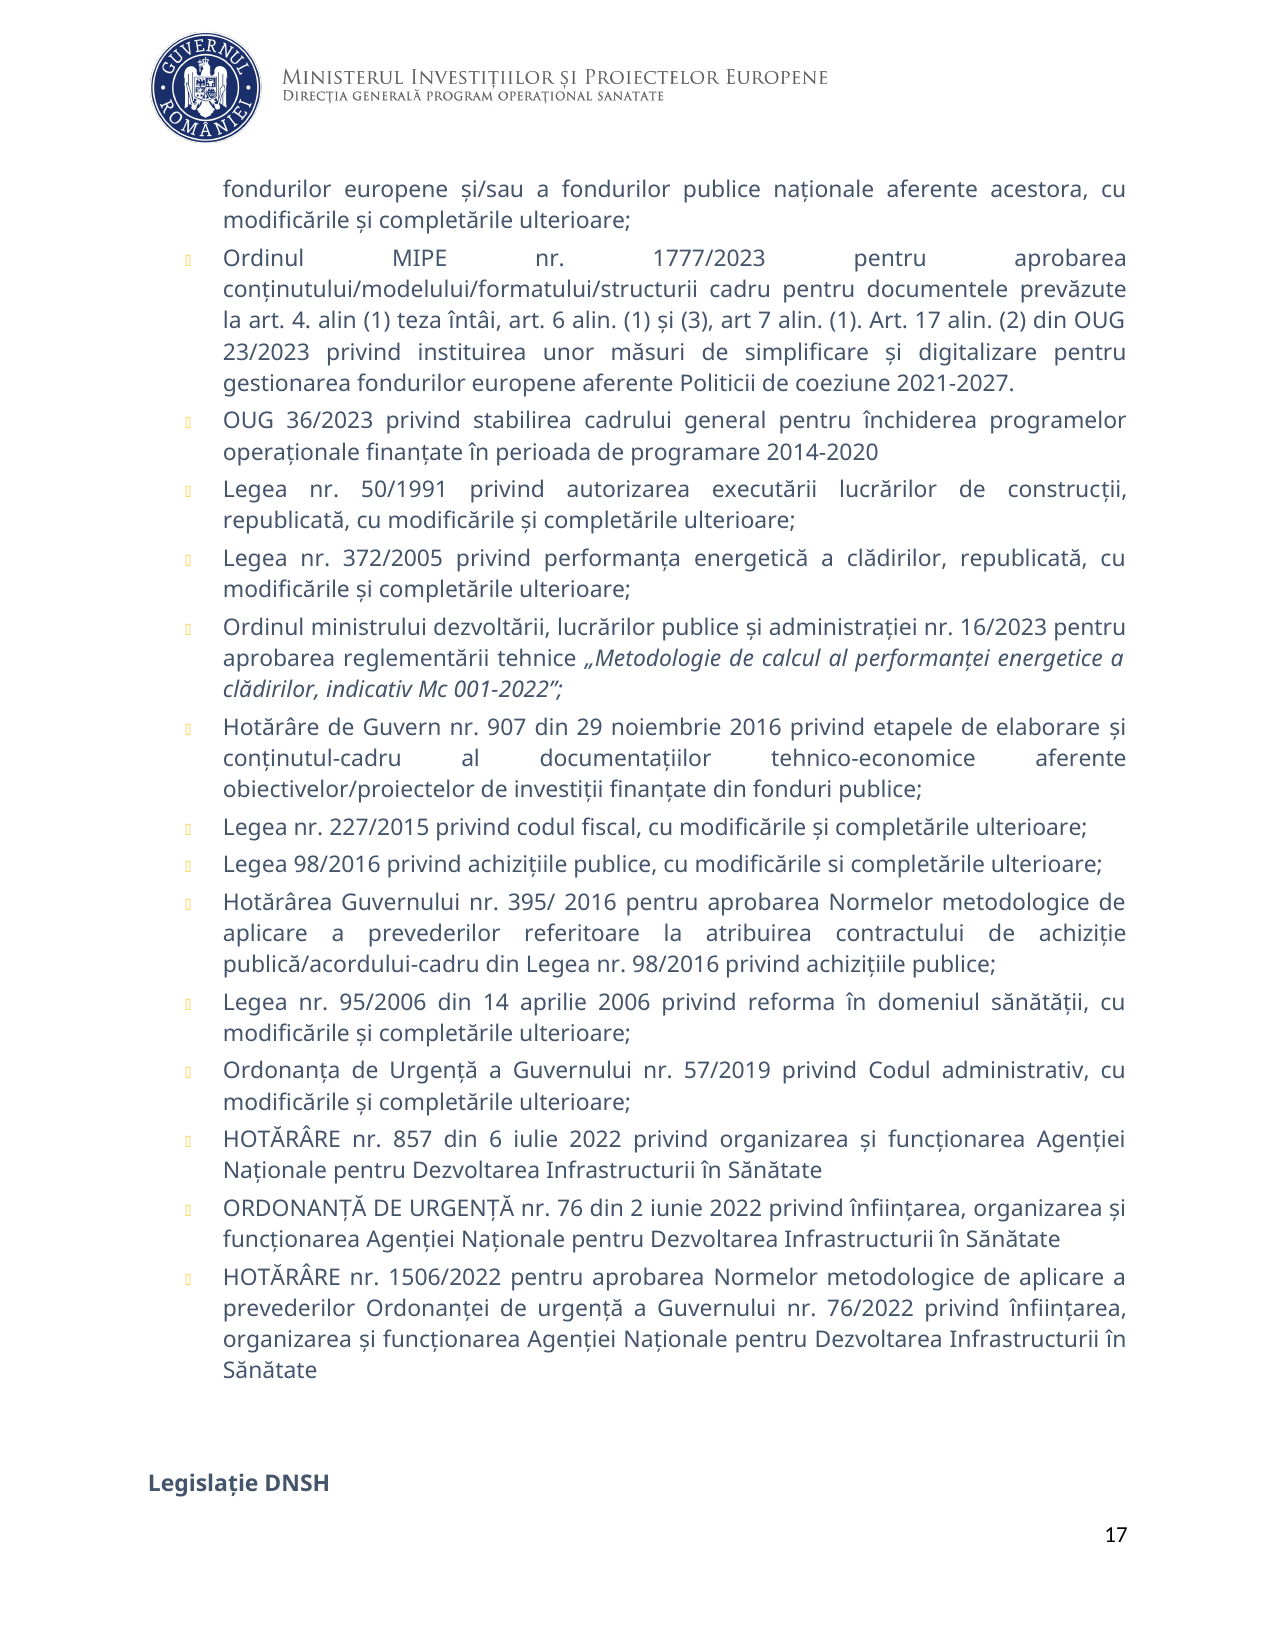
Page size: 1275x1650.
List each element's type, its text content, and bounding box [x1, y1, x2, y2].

list OUG 36/2023 privind stabilirea cadrului general pentru închiderea programelor operaţionale finanţate în perioada de programare 2014-2020 [185, 404, 1127, 467]
list Legea nr. 95/2006 din 14 aprilie 2006 privind reforma în domeniul sănătății, cu modificările și completările ulterioare; [185, 985, 1127, 1048]
list Ordinul MIPE nr. 1777/2023 pentru aprobarea conținutului/modelului/formatului/structurii cadru pentru documentele prevăzute la art. 4. alin (1) teza întâi, art. 6 alin. (1) și (3), art 7 alin. (1). Art. 17 alin. (2) din OUG 23/2023 privind instituirea unor măsuri de simplificare și digitalizare pentru gestionarea fondurilor europene aferente Politicii de coeziune 2021-2027. [185, 242, 1127, 398]
list HOTĂRÂRE nr. 857 din 6 iulie 2022 privind organizarea și funcționarea Agenției Naționale pentru Dezvoltarea Infrastructurii în Sănătate [185, 1123, 1127, 1185]
list ORDONANȚĂ DE URGENȚĂ nr. 76 din 2 iunie 2022 privind înființarea, organizarea și funcționarea Agenției Naționale pentru Dezvoltarea Infrastructurii în Sănătate [185, 1192, 1127, 1254]
list Legea nr. 372/2005 privind performanța energetică a clădirilor, republicată, cu modificările și completările ulterioare; [185, 542, 1127, 604]
list Legea nr. 50/1991 privind autorizarea executării lucrărilor de construcţii, republicată, cu modificările și completările ulterioare; [185, 473, 1127, 535]
list Ordonanța de Urgență a Guvernului nr. 57/2019 privind Codul administrativ, cu modificările și completările ulterioare; [185, 1054, 1127, 1117]
picture [147, 29, 852, 145]
text Legislație DNSH [148, 1467, 1127, 1498]
list Ordinul ministrului dezvoltării, lucrărilor publice și administrației nr. 16/2023 pentru aprobarea reglementării tehnice „Metodologie de calcul al performanței energetice a clădirilor, indicativ Mc 001-2022”; [185, 610, 1127, 704]
list Hotărârea Guvernului nr. 395/ 2016 pentru aprobarea Normelor metodologice de aplicare a prevederilor referitoare la atribuirea contractului de achiziție publică/acordului-cadru din Legea nr. 98/2016 privind achizițiile publice; [185, 885, 1127, 979]
list Hotărâre de Guvern nr. 907 din 29 noiembrie 2016 privind etapele de elaborare şi conținutul-cadru al documentațiilor tehnico-economice aferente obiectivelor/proiectelor de investiții finanțate din fonduri publice; [185, 710, 1127, 804]
list HOTĂRÂRE nr. 1506/2022 pentru aprobarea Normelor metodologice de aplicare a prevederilor Ordonanţei de urgenţă a Guvernului nr. 76/2022 privind înfiinţarea, organizarea şi funcţionarea Agenţiei Naţionale pentru Dezvoltarea Infrastructurii în Sănătate [185, 1260, 1127, 1385]
list Legea 98/2016 privind achizițiile publice, cu modificările si completările ulterioare; [185, 848, 1127, 879]
list Legea nr. 227/2015 privind codul fiscal, cu modificările și completările ulterioare; [185, 810, 1127, 842]
